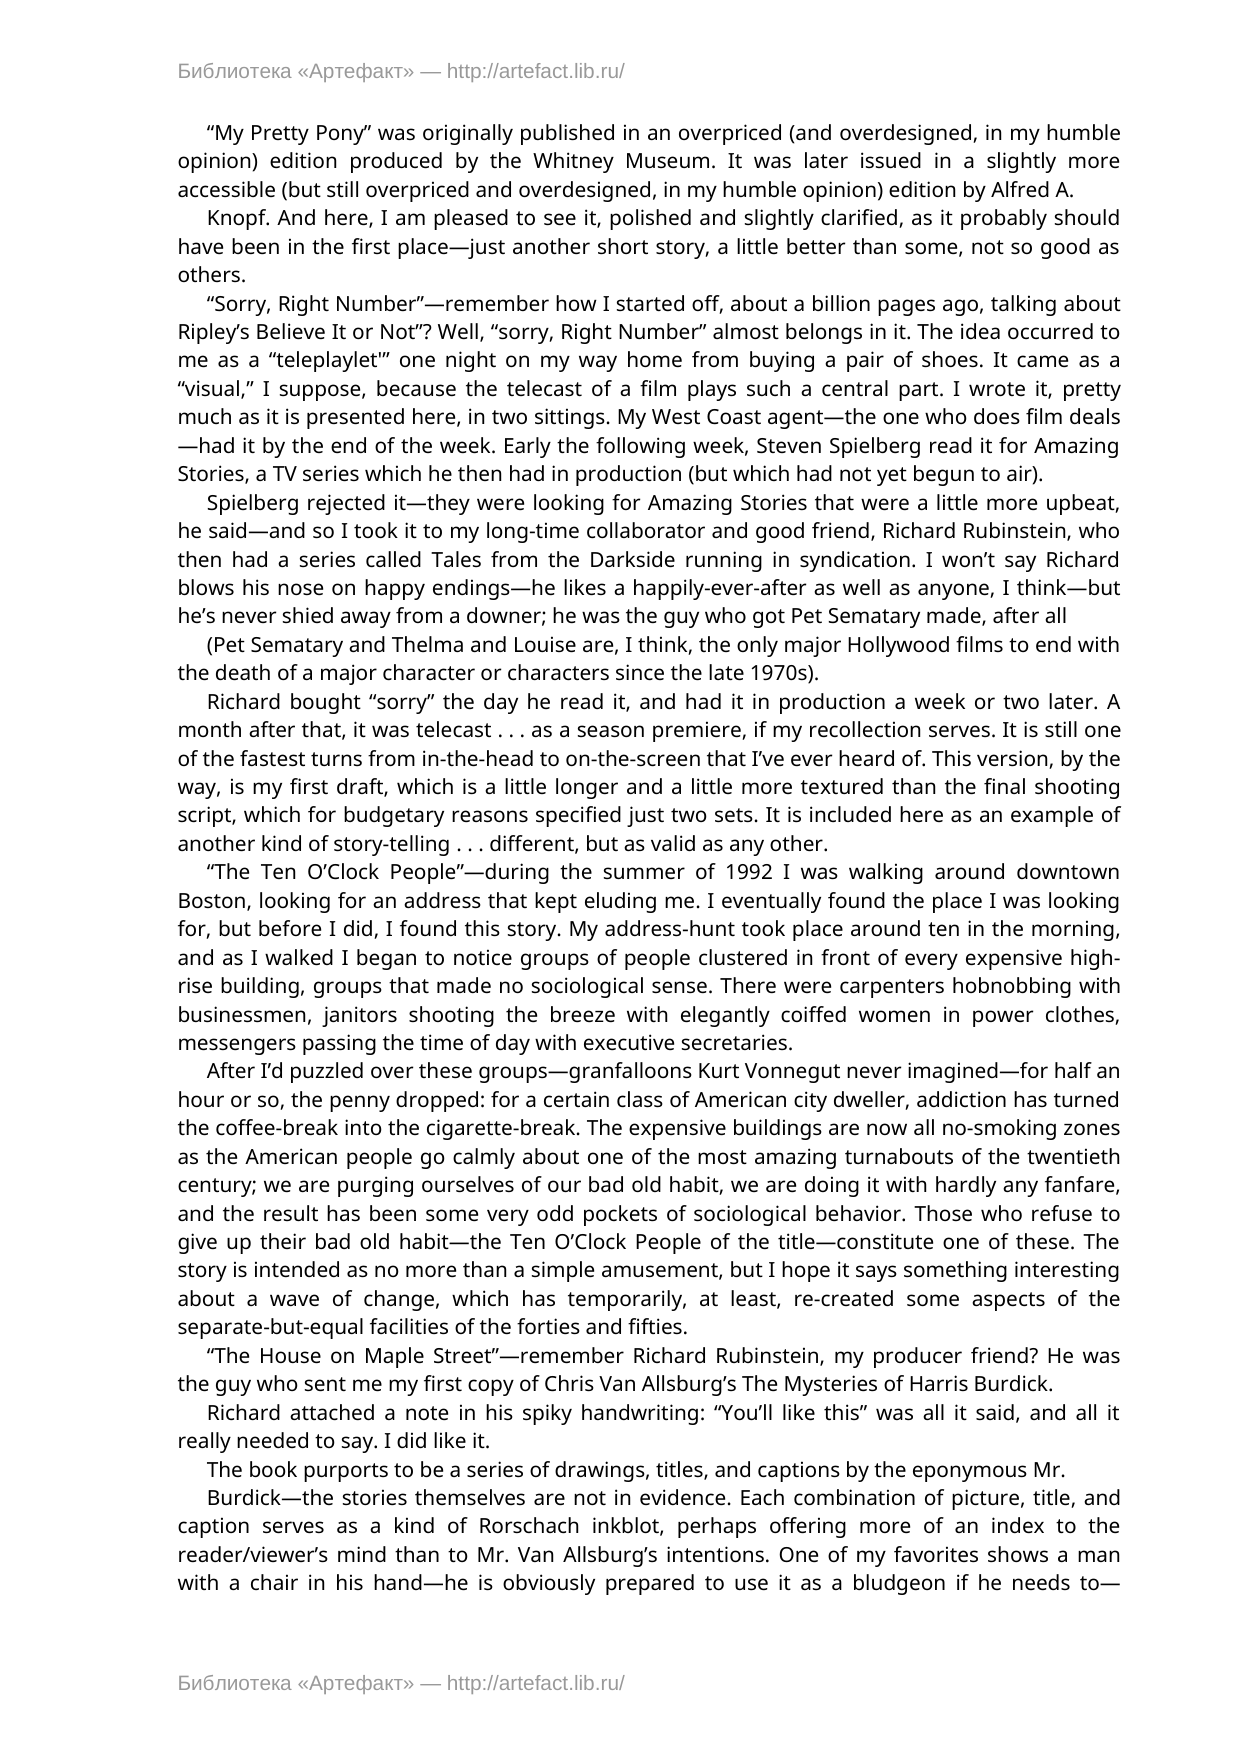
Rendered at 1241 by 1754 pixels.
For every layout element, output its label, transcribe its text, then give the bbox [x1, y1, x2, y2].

text “The House on Maple Street”—remember Richard Rubinstein, my producer friend? He was the guy who sent me my first copy of Chris Van Allsburg’s The Mysteries of Harris Burdick. [177, 1341, 1122, 1398]
text Spielberg rejected it—they were looking for Amazing Stories that were a little more upbeat, he said—and so I took it to my long-time collaborator and good friend, Richard Rubinstein, who then had a series called Tales from the Darkside running in syndication. I won’t say Richard blows his nose on happy endings—he likes a happily-ever-after as well as anyone, I think—but he’s never shied away from a downer; he was the guy who got Pet Sematary made, after all [177, 488, 1122, 630]
text The book purports to be a series of drawings, titles, and captions by the eponymous Mr. [177, 1455, 1122, 1483]
text “The Ten O’Clock People”—during the summer of 1992 I was walking around downtown Boston, looking for an address that kept eluding me. I eventually found the place I was looking for, but before I did, I found this story. My address-hunt took place around ten in the morning, and as I walked I began to notice groups of people clustered in front of every expensive high-rise building, groups that made no sociological sense. There were carpenters hobnobbing with businessmen, janitors shooting the breeze with elegantly coiffed women in power clothes, messengers passing the time of day with executive secretaries. [177, 857, 1122, 1057]
text Knopf. And here, I am pleased to see it, polished and slightly clarified, as it probably should have been in the first place—just another short story, a little better than some, not so good as others. [177, 203, 1122, 289]
text “Sorry, Right Number”—remember how I started off, about a billion pages ago, talking about Ripley’s Believe It or Not”? Well, “sorry, Right Number” almost belongs in it. The idea occurred to me as a “teleplaylet'” one night on my way home from buying a pair of shoes. It came as a “visual,” I suppose, because the telecast of a film plays such a central part. I wrote it, pretty much as it is presented here, in two sittings. My West Coast agent—the one who does film deals—had it by the end of the week. Early the following week, Steven Spielberg read it for Amazing Stories, a TV series which he then had in production (but which had not yet begun to air). [177, 289, 1122, 488]
text Richard bought “sorry” the day he read it, and had it in production a week or two later. A month after that, it was telecast . . . as a season premiere, if my recollection serves. It is still one of the fastest turns from in-the-head to on-the-screen that I’ve ever heard of. This version, by the way, is my first draft, which is a little longer and a little more textured than the final shooting script, which for budgetary reasons specified just two sets. It is included here as an example of another kind of story-telling . . . different, but as valid as any other. [177, 687, 1122, 857]
text (Pet Sematary and Thelma and Louise are, I think, the only major Hollywood films to end with the death of a major character or characters since the late 1970s). [177, 630, 1122, 687]
text “My Pretty Pony” was originally published in an overpriced (and overdesigned, in my humble opinion) edition produced by the Whitney Museum. It was later issued in a slightly more accessible (but still overpriced and overdesigned, in my humble opinion) edition by Alfred A. [177, 118, 1122, 203]
text After I’d puzzled over these groups—granfalloons Kurt Vonnegut never imagined—for half an hour or so, the penny dropped: for a certain class of American city dweller, addiction has turned the coffee-break into the cigarette-break. The expensive buildings are now all no-smoking zones as the American people go calmly about one of the most amazing turnabouts of the twentieth century; we are purging ourselves of our bad old habit, we are doing it with hardly any fanfare, and the result has been some very odd pockets of sociological behavior. Those who refuse to give up their bad old habit—the Ten O’Clock People of the title—constitute one of these. The story is intended as no more than a simple amusement, but I hope it says something interesting about a wave of change, which has temporarily, at least, re-created some aspects of the separate-but-equal facilities of the forties and fifties. [177, 1057, 1122, 1341]
text Richard attached a note in his spiky handwriting: “You’ll like this” was all it said, and all it really needed to say. I did like it. [177, 1398, 1122, 1455]
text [177, 1483, 1122, 1597]
